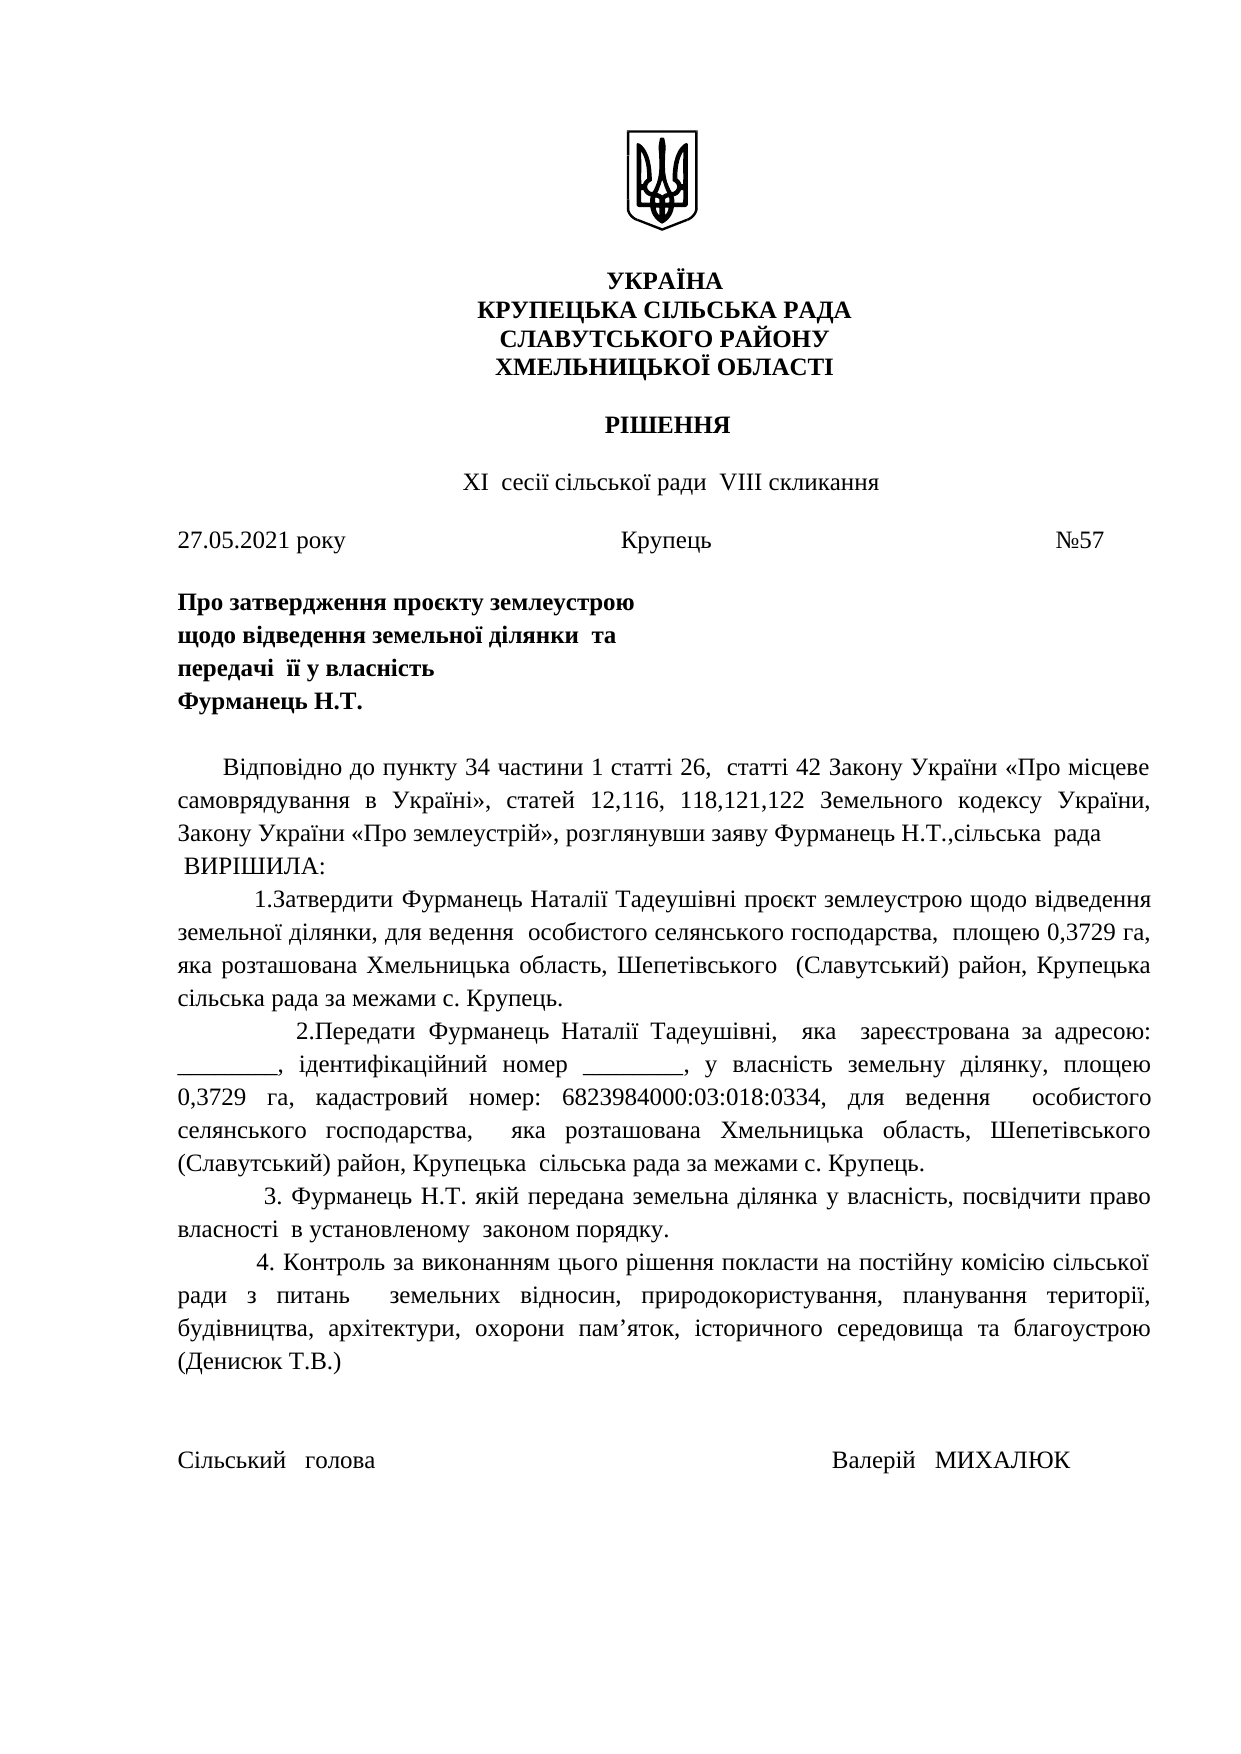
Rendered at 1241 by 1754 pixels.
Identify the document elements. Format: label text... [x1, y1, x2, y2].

text щодо відведення земельної ділянки та [177, 620, 1152, 648]
text 3. Фурманець Н.Т. якій передана земельна ділянка у власність, посвідчити право власності в установленому законом порядку. [177, 1181, 1152, 1243]
text 1.Затвердити Фурманець Наталії Тадеушівні проєкт землеустрою щодо відведення земельної ділянки, для ведення особистого селянського господарства, площею 0,3729 га, яка розташована Хмельницька область, Шепетівського (Славутський) район, Крупецька сільська рада за межами с. Крупець. [177, 884, 1152, 1012]
text передачі її у власність [177, 653, 1152, 681]
text Фурманець Н.Т. [177, 686, 1152, 714]
text РІШЕННЯ [177, 410, 1152, 439]
text Про затвердження проєкту землеустрою [177, 587, 1152, 615]
text ХМЕЛЬНИЦЬКОЇ ОБЛАСТІ [177, 352, 1152, 381]
text ХІ сесії сільської ради VІІІ скликання [177, 467, 1152, 496]
text ВИРІШИЛА: [177, 851, 1152, 879]
text 27.05.2021 року Крупець №57 [177, 525, 1152, 554]
text 4. Контроль за виконанням цього рішення покласти на постійну комісію сільської ради з питань земельних відносин, природокористування, планування території, будівництва, архітектури, охорони пам’яток, історичного середовища та благоустрою (Денисюк Т.В.) [177, 1247, 1152, 1375]
text Відповідно до пункту 34 частини 1 статті 26, статті 42 Закону України «Про місцеве самоврядування в Україні», статей 12,116, 118,121,122 Земельного кодексу України, Закону України «Про землеустрій», розглянувши заяву Фурманець Н.Т.,сільська рада [177, 752, 1152, 847]
text Сільський голова Валерій МИХАЛЮК [177, 1445, 1152, 1474]
text УКРАЇНА [177, 266, 1152, 295]
text СЛАВУТСЬКОГО РАЙОНУ [177, 324, 1152, 352]
text 2.Передати Фурманець Наталії Тадеушівні, яка зареєстрована за адресою: ________, ідентифікаційний номер ________, у власність земельну ділянку, площею 0,3729 га, кадастровий номер: 6823984000:03:018:0334, для ведення особистого селянського господарства, яка розташована Хмельницька область, Шепетівського (Славутський) район, Крупецька сільська рада за межами с. Крупець. [177, 1016, 1152, 1177]
text КРУПЕЦЬКА СІЛЬСЬКА РАДА [177, 295, 1152, 324]
